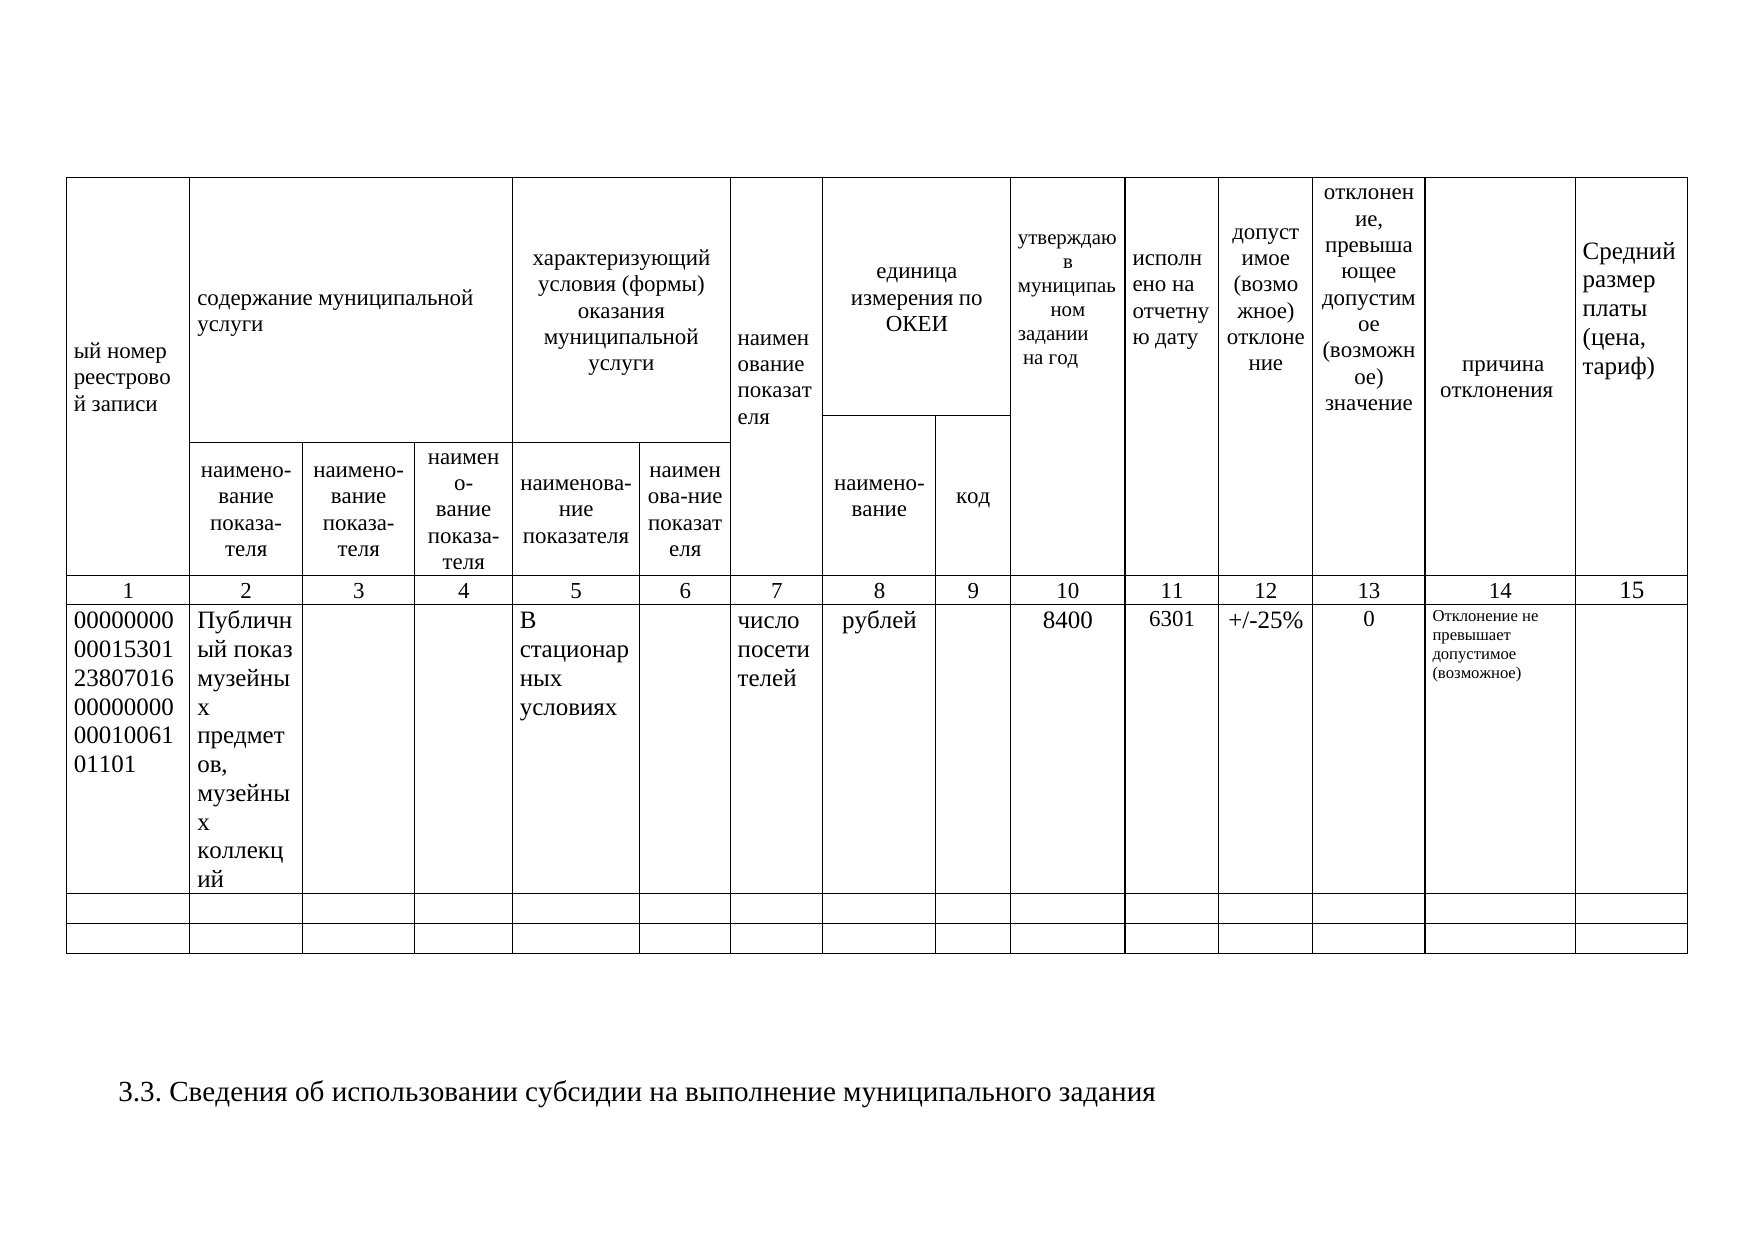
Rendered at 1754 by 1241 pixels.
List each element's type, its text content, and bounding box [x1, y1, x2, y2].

table_cell 6301 [1126, 605, 1218, 893]
table_cell наименование показателя [731, 178, 822, 574]
table_cell [823, 924, 935, 952]
table_cell 9 [936, 576, 1010, 604]
table_cell утверждаю в муниципаь ном задании на год [1011, 178, 1124, 415]
table_cell [303, 924, 414, 952]
table_cell [1011, 415, 1124, 574]
table_cell 8 [823, 576, 935, 604]
table_cell [640, 894, 730, 923]
table_cell [1219, 415, 1312, 574]
table_cell 15 [1576, 576, 1687, 604]
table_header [1576, 178, 1687, 574]
table_cell [823, 894, 935, 923]
table_cell наимено- вание показа-теля [190, 443, 302, 574]
table_cell [936, 924, 1010, 952]
table_cell [936, 605, 1010, 893]
table_cell причина отклонения [1426, 178, 1575, 574]
table_cell наимено- вание показа-теля [303, 443, 414, 574]
table_cell [1126, 894, 1218, 923]
table_cell рублей [823, 605, 935, 893]
table_cell [67, 924, 189, 952]
table_cell Отклонение не превышает допустимое (возможное) [1426, 605, 1575, 893]
table_cell [1011, 924, 1124, 952]
table_cell [1011, 894, 1124, 923]
table_cell 14 [1426, 576, 1575, 604]
table_cell [1576, 924, 1687, 952]
table_cell [731, 894, 822, 923]
table_cell допустимое (возможное) отклонение [1219, 178, 1312, 415]
table_cell 12 [1219, 576, 1312, 604]
table_cell [640, 605, 730, 893]
table_cell [1126, 415, 1218, 574]
table_cell наименова-ние показателя [640, 443, 730, 574]
table_cell [190, 894, 302, 923]
table_cell 3 [303, 576, 414, 604]
table_cell наимено- вание показа-теля [415, 443, 512, 574]
table_cell единица измерения по ОКЕИ [823, 178, 1010, 415]
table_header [67, 178, 189, 574]
table_cell число посетителей [731, 605, 822, 893]
table_cell 0 [1313, 605, 1424, 893]
table_cell наимено-вание [823, 416, 935, 574]
table_cell код [936, 416, 1010, 574]
table_cell Публичный показ музейных предметов, музейных коллекций [190, 605, 302, 893]
table_cell [1126, 924, 1218, 952]
table_cell [1426, 924, 1575, 952]
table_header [513, 178, 730, 442]
table_cell наименова-ние показателя [513, 443, 639, 574]
table_cell [1576, 605, 1687, 893]
table_cell [1313, 894, 1424, 923]
table_cell [513, 894, 639, 923]
table_cell [1313, 415, 1424, 574]
table_cell [1219, 894, 1312, 923]
table_cell 4 [415, 576, 512, 604]
table_cell [1219, 924, 1312, 952]
table_cell [1426, 894, 1575, 923]
table_cell +/-25% [1219, 605, 1312, 893]
table_cell [640, 924, 730, 952]
table_cell [303, 894, 414, 923]
table_cell [731, 924, 822, 952]
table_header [190, 178, 512, 442]
table_cell [513, 924, 639, 952]
table_cell [1576, 894, 1687, 923]
table_cell 11 [1126, 576, 1218, 604]
table_cell 7 [731, 576, 822, 604]
table_cell [415, 605, 512, 893]
table_cell исполнено на отчетную дату [1126, 178, 1218, 415]
table_cell [303, 605, 414, 893]
table_cell [415, 894, 512, 923]
table_cell 6 [640, 576, 730, 604]
table_cell [1313, 924, 1424, 952]
text 3.3. Сведения об использовании субсидии на выполнение муниципального задания [118, 1074, 1636, 1107]
table_cell 8400 [1011, 605, 1124, 893]
table_cell отклонение, превышающее допустимое (возможное) значение [1313, 178, 1424, 415]
table_cell 10 [1011, 576, 1124, 604]
table_cell 000000000001530123807016000000000001006101101 [67, 605, 189, 893]
table_cell 1 [67, 576, 189, 604]
table_cell [415, 924, 512, 952]
table_cell 2 [190, 576, 302, 604]
table_cell [936, 894, 1010, 923]
table_cell [190, 924, 302, 952]
table_cell 13 [1313, 576, 1424, 604]
table_cell В стационарных условиях [513, 605, 639, 893]
table_cell 5 [513, 576, 639, 604]
table_cell [67, 894, 189, 923]
